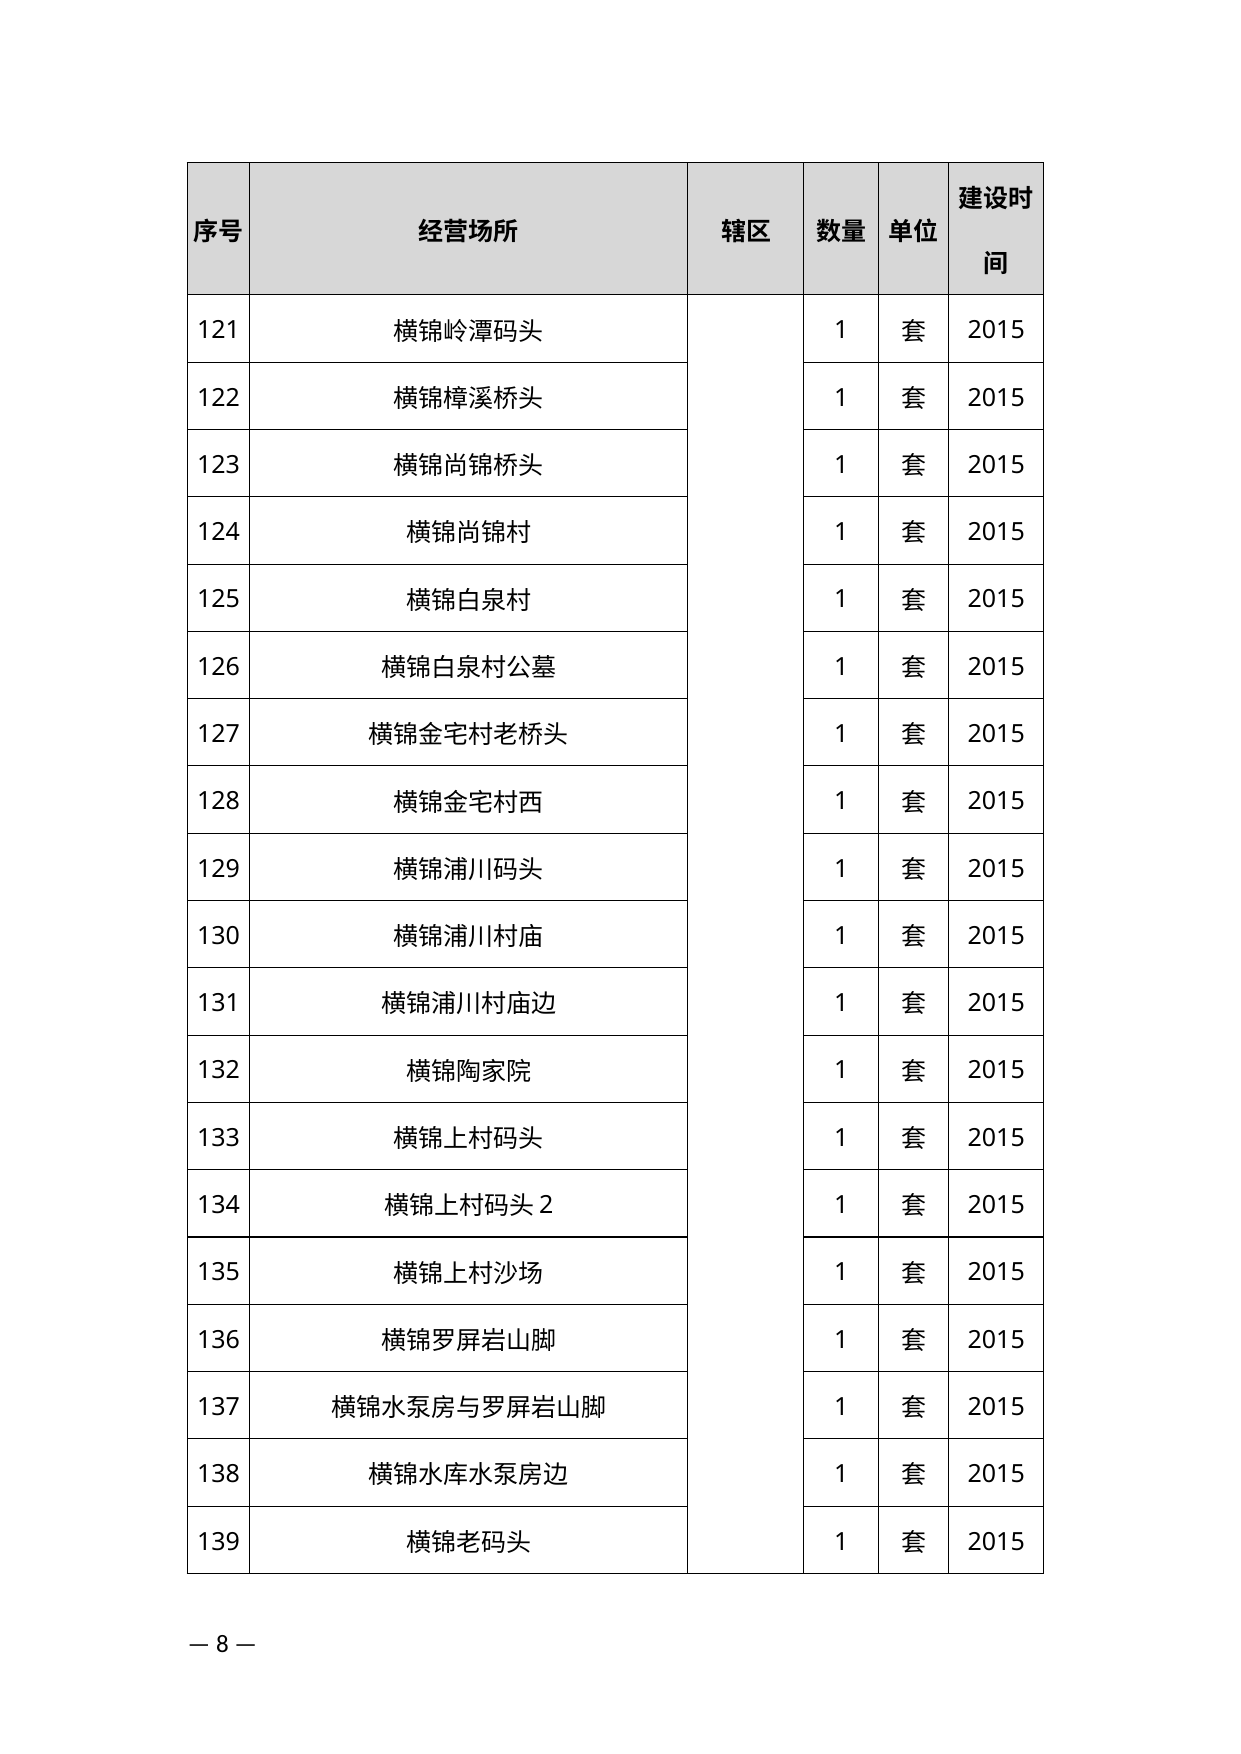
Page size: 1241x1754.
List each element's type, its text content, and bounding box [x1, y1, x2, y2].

table_header 经营场所 [250, 163, 687, 294]
table_cell 2015 [949, 699, 1043, 765]
table_cell 1 [804, 1439, 878, 1506]
table_cell 1 [804, 565, 878, 631]
table_cell 132 [188, 1036, 249, 1102]
table_cell 122 [188, 363, 249, 429]
table_cell 横锦水泵房与罗屏岩山脚 [250, 1372, 687, 1438]
table_cell 2015 [949, 1238, 1043, 1304]
table_cell 136 [188, 1305, 249, 1371]
table_cell 套 [879, 1036, 948, 1102]
table_cell 套 [879, 363, 948, 429]
table_cell 横锦上村码头 [250, 1103, 687, 1169]
table_cell 横锦金宅村老桥头 [250, 699, 687, 765]
table_cell 横锦浦川村庙边 [250, 968, 687, 1034]
table_cell 套 [879, 1507, 948, 1573]
table_cell 横锦金宅村西 [250, 766, 687, 833]
table_header 数量 [804, 163, 878, 294]
table_cell 138 [188, 1439, 249, 1506]
table_cell 套 [879, 565, 948, 631]
table_cell 1 [804, 699, 878, 765]
table_cell 1 [804, 632, 878, 698]
table_cell 121 [188, 295, 249, 362]
table_cell 套 [879, 901, 948, 967]
table_cell 128 [188, 766, 249, 833]
table_cell 横锦上村码头2 [250, 1170, 687, 1236]
table_cell 2015 [949, 766, 1043, 833]
table_cell 1 [804, 1170, 878, 1236]
table_cell 套 [879, 968, 948, 1034]
table_cell 1 [804, 295, 878, 362]
table_cell 套 [879, 295, 948, 362]
table_cell 套 [879, 1305, 948, 1371]
table_cell 套 [879, 699, 948, 765]
table_cell 124 [188, 497, 249, 563]
table_cell 套 [879, 1170, 948, 1236]
table_cell 2015 [949, 1305, 1043, 1371]
table_header 建设时间 [949, 163, 1043, 294]
table_cell 横锦水库水泵房边 [250, 1439, 687, 1506]
table_cell 1 [804, 430, 878, 496]
table_cell 129 [188, 834, 249, 900]
table_cell 1 [804, 968, 878, 1034]
table_cell 横锦老码头 [250, 1507, 687, 1573]
table_cell 横锦陶家院 [250, 1036, 687, 1102]
table_cell 1 [804, 1238, 878, 1304]
table_cell 2015 [949, 430, 1043, 496]
table_cell 1 [804, 1036, 878, 1102]
table_cell 2015 [949, 1439, 1043, 1506]
table_cell 套 [879, 497, 948, 563]
table_header 序号 [188, 163, 249, 294]
table_cell 126 [188, 632, 249, 698]
table_cell 套 [879, 766, 948, 833]
table_cell 2015 [949, 834, 1043, 900]
table_cell 横锦浦川码头 [250, 834, 687, 900]
table_cell 2015 [949, 363, 1043, 429]
table_cell 131 [188, 968, 249, 1034]
table_cell 2015 [949, 1372, 1043, 1438]
table_cell 2015 [949, 1036, 1043, 1102]
table_cell 1 [804, 766, 878, 833]
table_cell 1 [804, 497, 878, 563]
table_cell 2015 [949, 1103, 1043, 1169]
table_cell 130 [188, 901, 249, 967]
table_cell 套 [879, 1103, 948, 1169]
table_cell 2015 [949, 295, 1043, 362]
table_cell 127 [188, 699, 249, 765]
table_header 单位 [879, 163, 948, 294]
table_cell 123 [188, 430, 249, 496]
table_cell 139 [188, 1507, 249, 1573]
table_cell 137 [188, 1372, 249, 1438]
table_header 辖区 [688, 163, 803, 294]
table_cell 横锦尚锦村 [250, 497, 687, 563]
table_cell 1 [804, 363, 878, 429]
table_cell 1 [804, 1103, 878, 1169]
table_cell 横锦浦川村庙 [250, 901, 687, 967]
table_cell 横锦罗屏岩山脚 [250, 1305, 687, 1371]
table_cell 横锦岭潭码头 [250, 295, 687, 362]
table_cell 1 [804, 901, 878, 967]
table_cell 2015 [949, 1507, 1043, 1573]
table_cell 2015 [949, 565, 1043, 631]
table_cell 1 [804, 1507, 878, 1573]
table_cell 套 [879, 632, 948, 698]
table_cell 1 [804, 834, 878, 900]
table_cell 2015 [949, 968, 1043, 1034]
table_cell 套 [879, 430, 948, 496]
table_cell 横锦樟溪桥头 [250, 363, 687, 429]
table_cell 套 [879, 1372, 948, 1438]
table_cell 横锦上村沙场 [250, 1238, 687, 1304]
table_cell 2015 [949, 632, 1043, 698]
table_cell 横锦白泉村公墓 [250, 632, 687, 698]
table_cell 1 [804, 1305, 878, 1371]
table_cell 横锦白泉村 [250, 565, 687, 631]
table_cell 套 [879, 834, 948, 900]
table_cell 135 [188, 1238, 249, 1304]
table_cell 1 [804, 1372, 878, 1438]
table_cell 125 [188, 565, 249, 631]
table_cell 134 [188, 1170, 249, 1236]
table_cell 套 [879, 1439, 948, 1506]
table_cell 2015 [949, 1170, 1043, 1236]
table_cell 套 [879, 1238, 948, 1304]
table_cell 2015 [949, 497, 1043, 563]
table_cell 2015 [949, 901, 1043, 967]
table_cell 133 [188, 1103, 249, 1169]
table_cell 横锦尚锦桥头 [250, 430, 687, 496]
